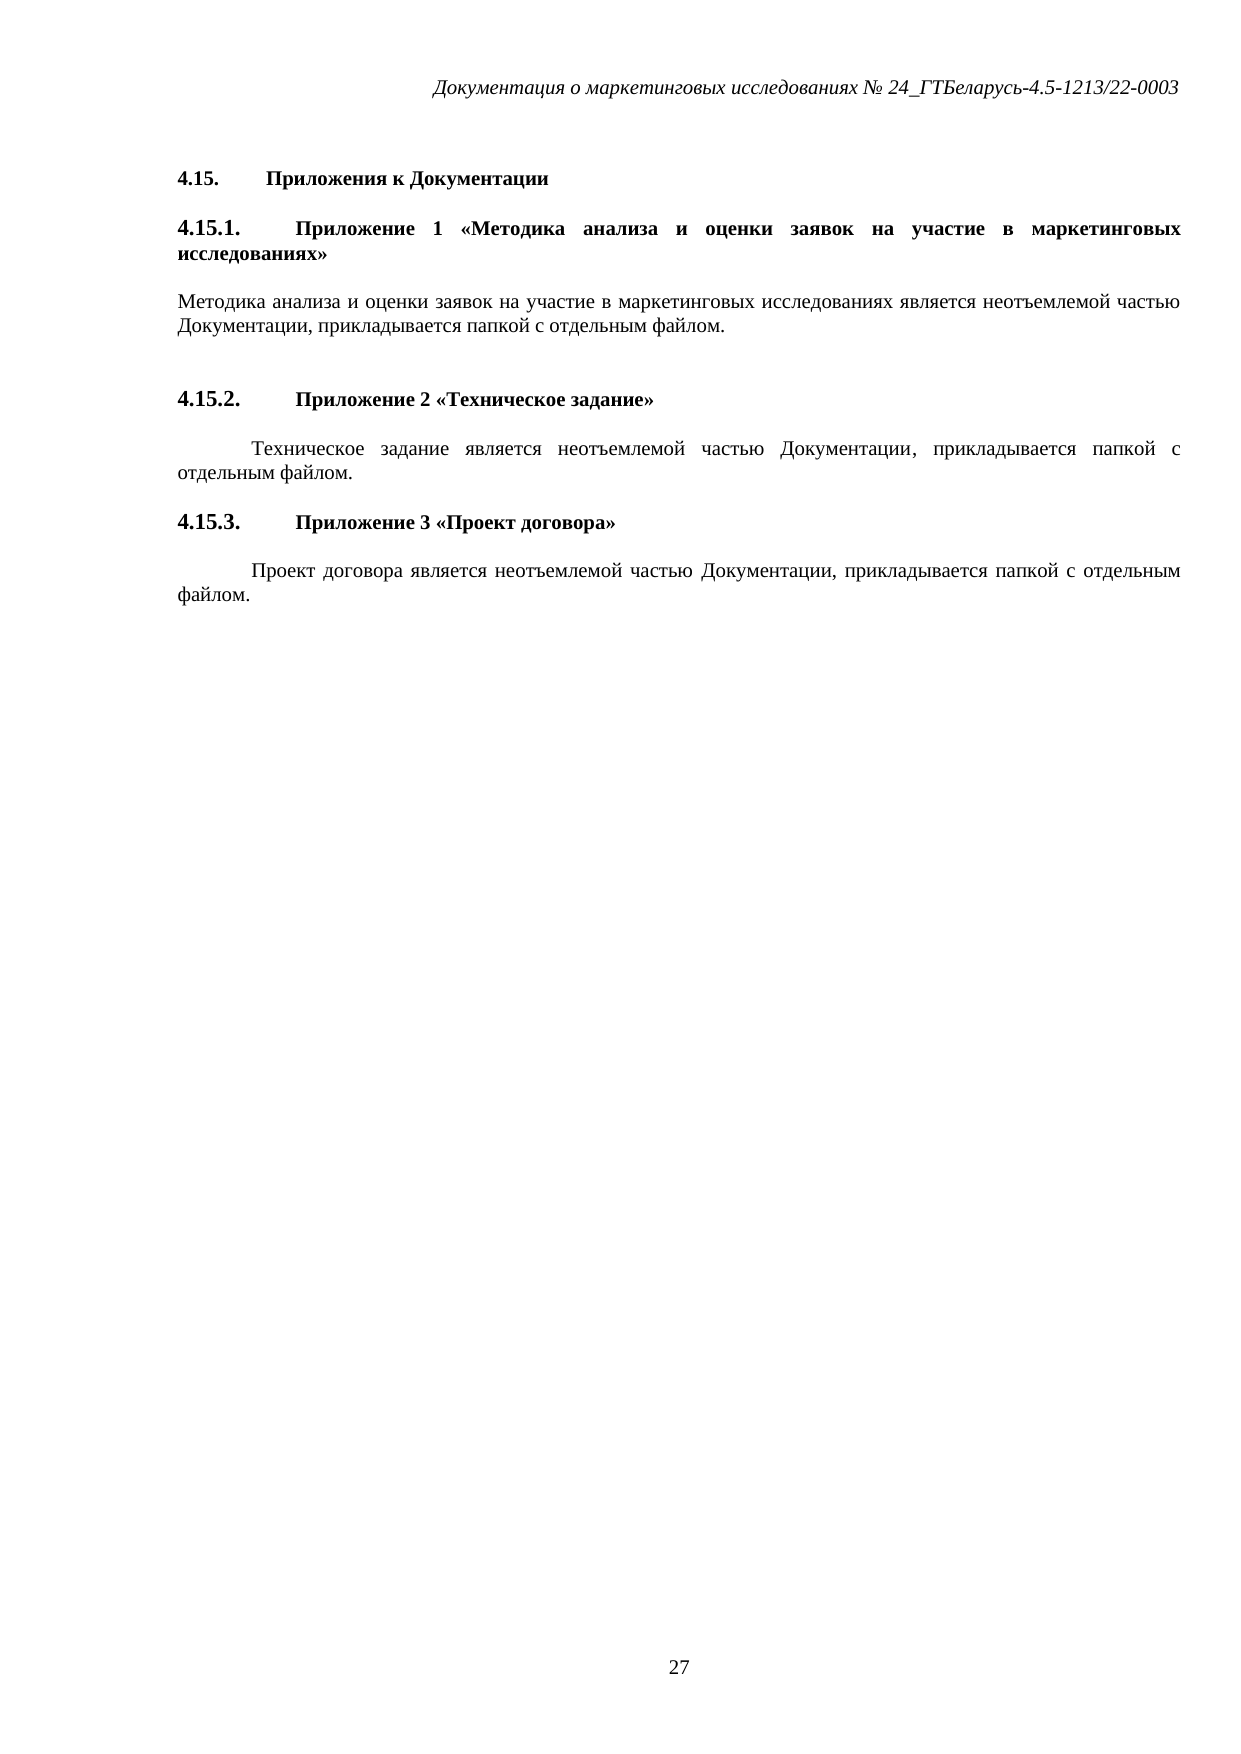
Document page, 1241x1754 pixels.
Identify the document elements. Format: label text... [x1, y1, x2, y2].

list Приложения к Документации [177, 166, 1181, 190]
list Приложение 1 «Методика анализа и оценки заявок на участие в маркетинговых исследованиях» [177, 214, 1181, 265]
text Методика анализа и оценки заявок на участие в маркетинговых исследованиях является неотъемлемой частью Документации, прикладывается папкой с отдельным файлом. [177, 289, 1181, 337]
text Техническое задание является неотъемлемой частью Документации, прикладывается папкой с отдельным файлом. [177, 436, 1181, 484]
list Приложение 3 «Проект договора» [177, 508, 1181, 534]
list Приложение 2 «Техническое задание» [177, 385, 1181, 411]
text Проект договора является неотъемлемой частью Документации, прикладывается папкой с отдельным файлом. [177, 558, 1181, 606]
